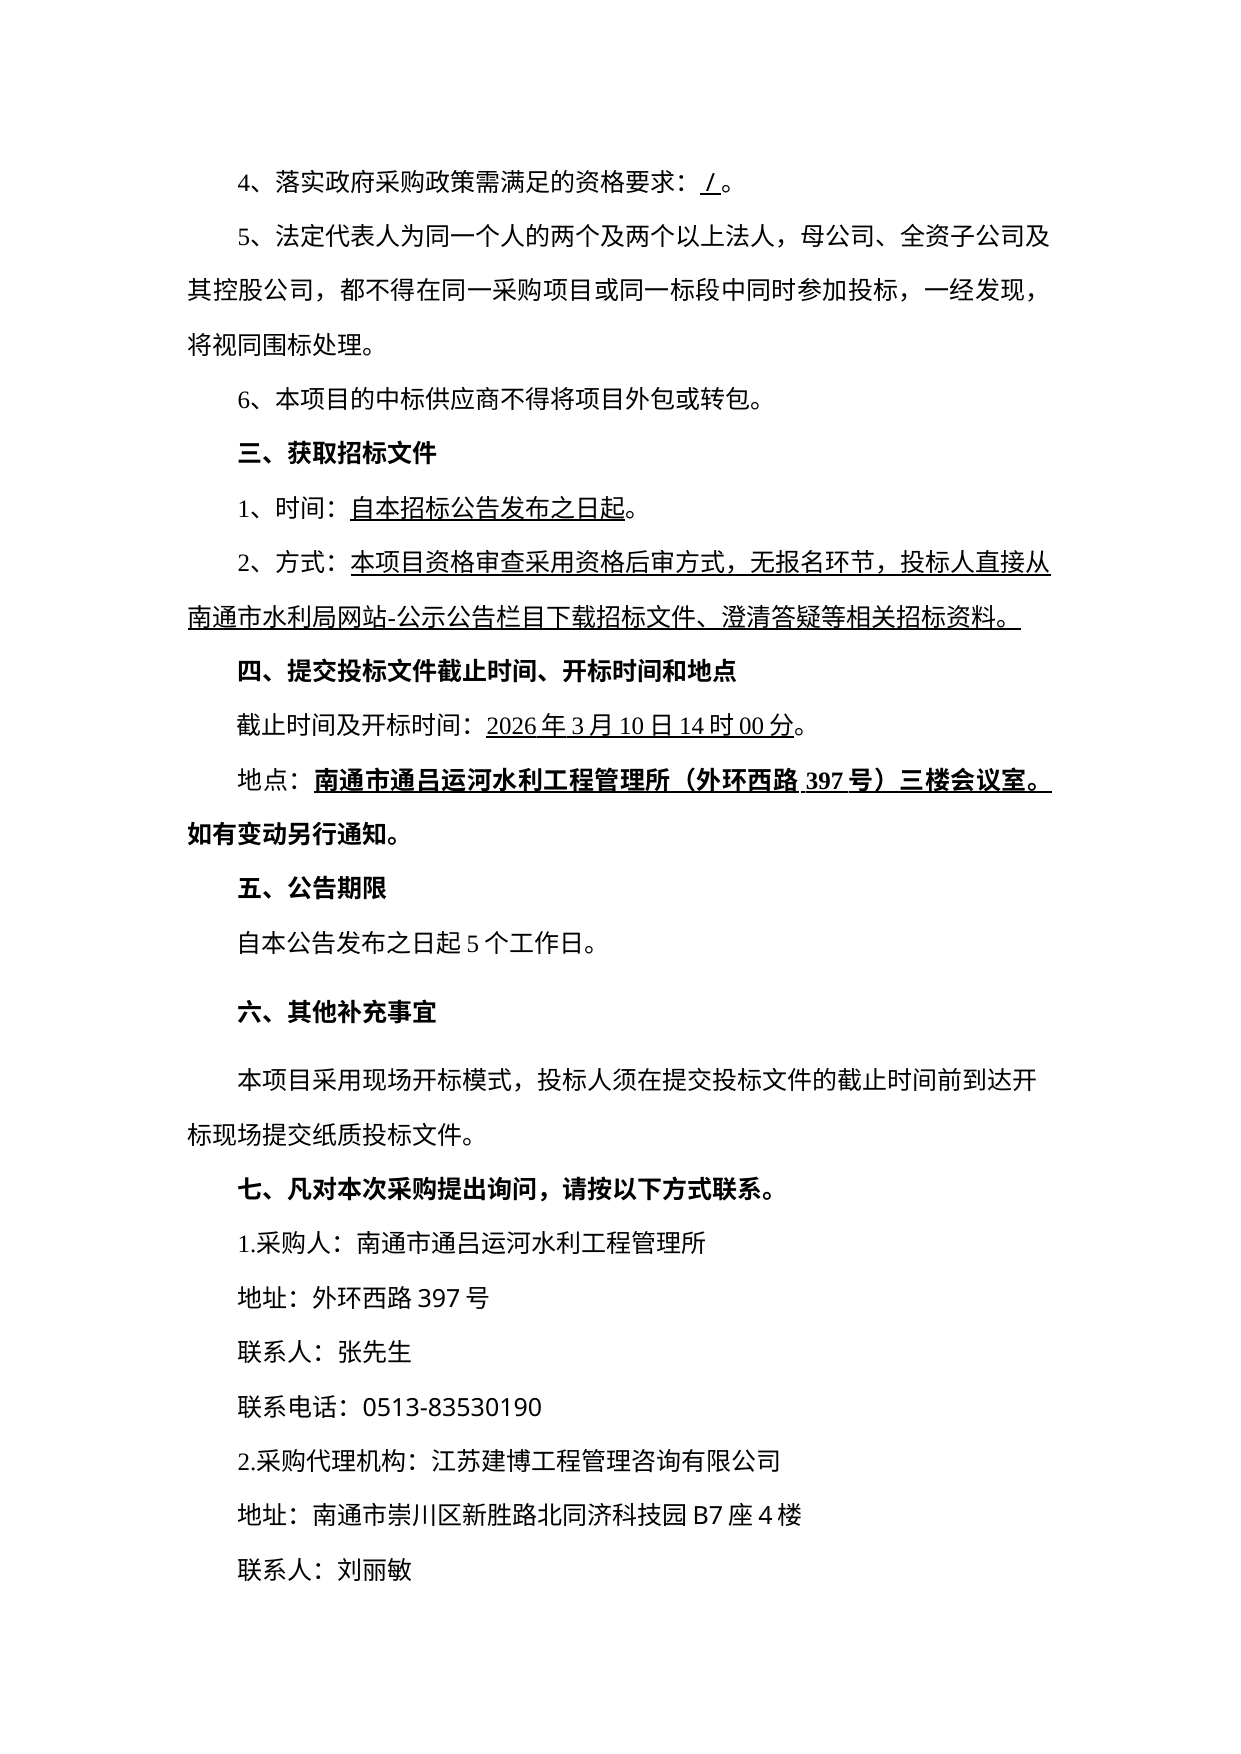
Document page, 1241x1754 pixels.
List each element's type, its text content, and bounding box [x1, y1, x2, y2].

text 地址：外环西路397号 [187, 1278, 1053, 1314]
text 地址：南通市崇川区新胜路北同济科技园B7座4楼 [187, 1496, 1053, 1532]
text 6、本项目的中标供应商不得将项目外包或转包。 [187, 379, 1053, 416]
text 联系人：张先生 [187, 1333, 1053, 1369]
text 五、公告期限 [187, 869, 1053, 905]
text 联系电话：0513-83530190 [187, 1387, 1053, 1423]
text 1.采购人：南通市通吕运河水利工程管理所 [187, 1224, 1053, 1260]
text 5、法定代表人为同一个人的两个及两个以上法人，母公司、全资子公司及其控股公司，都不得在同一采购项目或同一标段中同时参加投标，一经发现，将视同围标处理。 [187, 216, 1053, 361]
text 地点：南通市通吕运河水利工程管理所（外环西路397号）三楼会议室。如有变动另行通知。 [187, 760, 1053, 851]
text 六、其他补充事宜 [187, 978, 1053, 1043]
text 四、提交投标文件截止时间、开标时间和地点 [187, 651, 1053, 688]
text 三、获取招标文件 [187, 434, 1053, 470]
text 自本公告发布之日起5个工作日。 [187, 923, 1053, 959]
text 七、凡对本次采购提出询问，请按以下方式联系。 [187, 1169, 1053, 1206]
text 2、方式：本项目资格审查采用资格后审方式，无报名环节，投标人直接从南通市水利局网站-公示公告栏目下载招标文件、澄清答疑等相关招标资料。 [187, 543, 1053, 633]
text 本项目采用现场开标模式，投标人须在提交投标文件的截止时间前到达开标现场提交纸质投标文件。 [187, 1061, 1053, 1151]
text 4、落实政府采购政策需满足的资格要求： / 。 [187, 162, 1053, 198]
text 联系人：刘丽敏 [187, 1550, 1053, 1586]
text 截止时间及开标时间：2026年3月10日14时00分。 [187, 706, 1053, 742]
text 2.采购代理机构：江苏建博工程管理咨询有限公司 [187, 1441, 1053, 1478]
text 1、时间：自本招标公告发布之日起。 [187, 488, 1053, 524]
